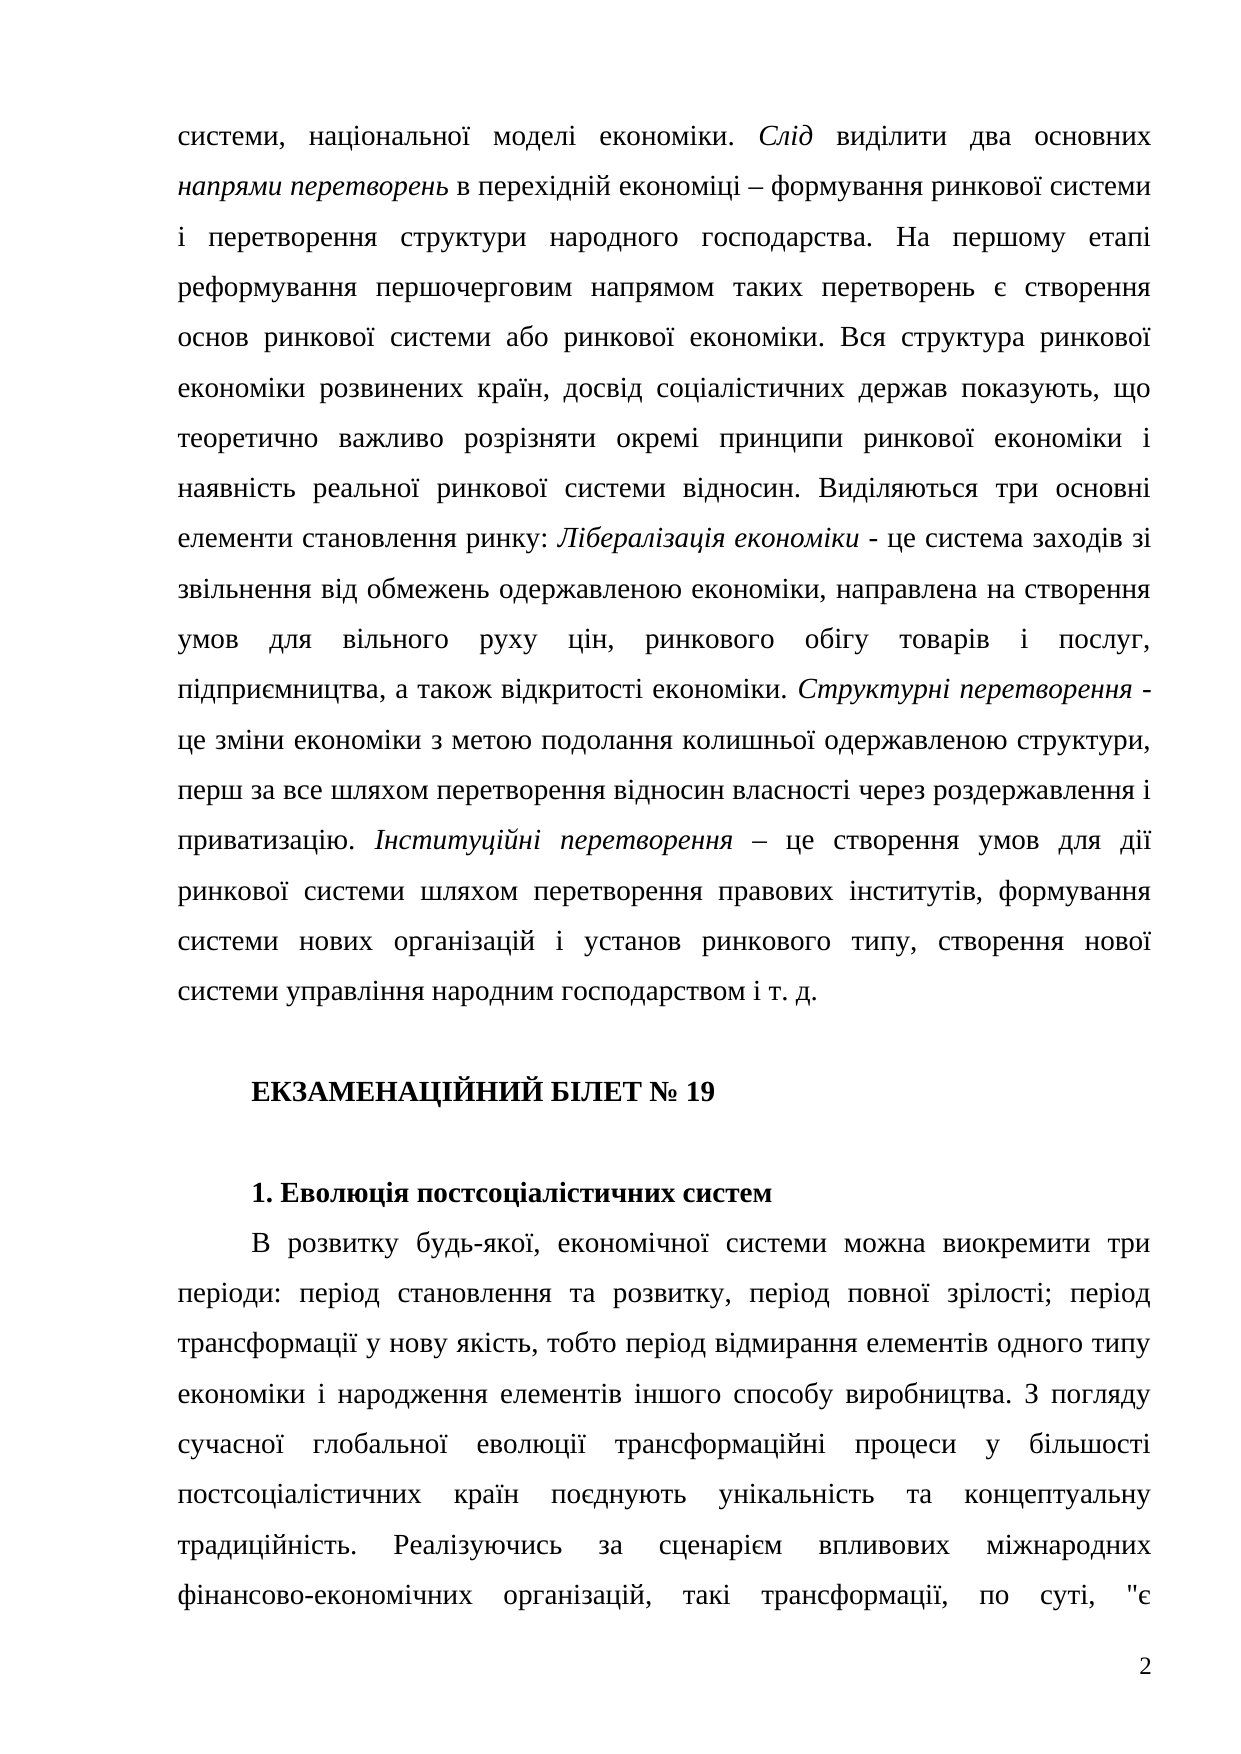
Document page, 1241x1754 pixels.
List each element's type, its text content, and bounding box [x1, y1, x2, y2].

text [177, 118, 1152, 1007]
title ЕКЗАМЕНАЦІЙНИЙ БІЛЕТ № 19 [177, 1074, 1152, 1108]
text 1. Еволюція постсоціалістичних систем [177, 1175, 1152, 1208]
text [177, 1225, 1152, 1611]
